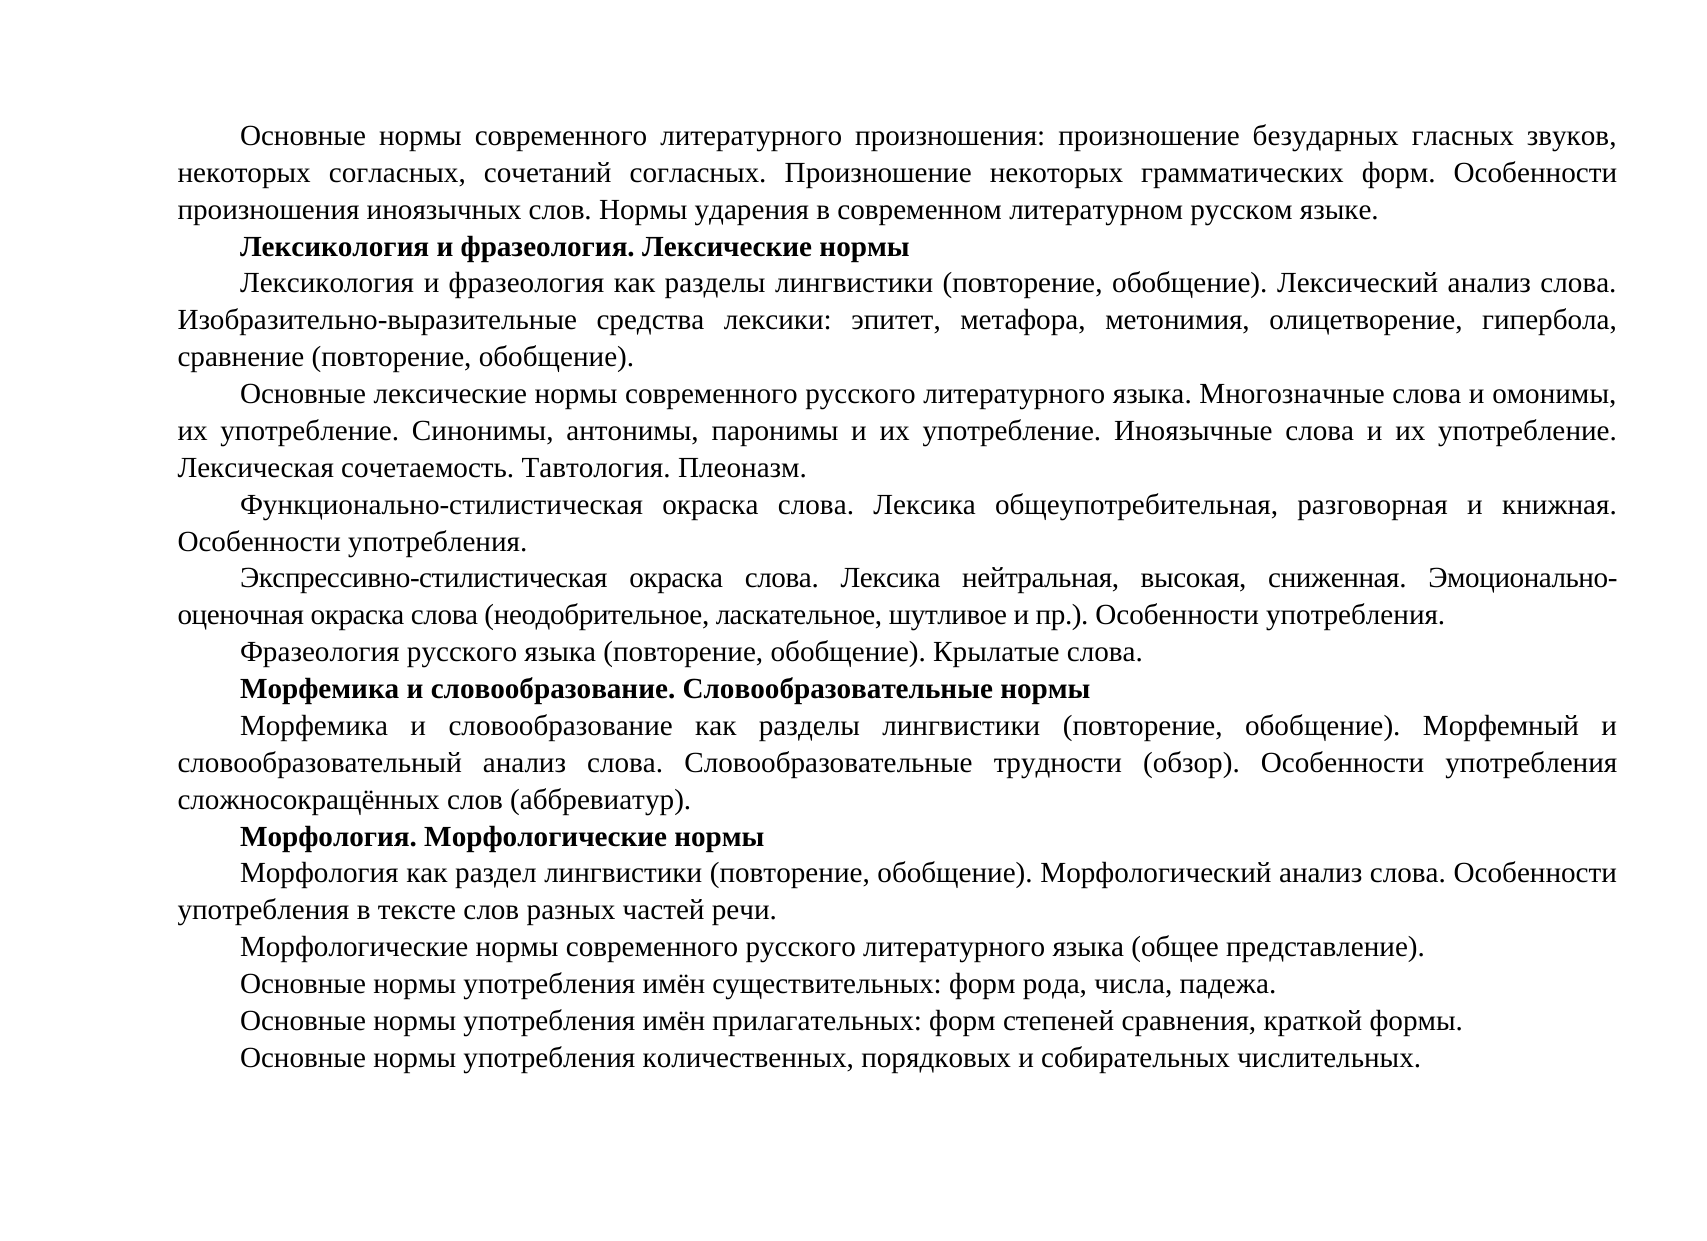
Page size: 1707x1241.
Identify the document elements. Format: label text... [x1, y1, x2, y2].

text Морфемика и словообразование как разделы лингвистики (повторение, обобщение). Морфемный и словообразовательный анализ слова. Словообразовательные трудности (обзор). Особенности употребления сложносокращённых слов (аббревиатур). [177, 708, 1618, 815]
text Фразеология русского языка (повторение, обобщение). Крылатые слова. [177, 634, 1618, 668]
text Лексикология и фразеология как разделы лингвистики (повторение, обобщение). Лексический анализ слова. Изобразительно-выразительные средства лексики: эпитет, метафора, метонимия, олицетворение, гипербола, сравнение (повторение, обобщение). [177, 266, 1618, 373]
text Основные нормы современного литературного произношения: произношение безударных гласных звуков, некоторых согласных, сочетаний согласных. Произношение некоторых грамматических форм. Особенности произношения иноязычных слов. Нормы ударения в современном литературном русском языке. [177, 118, 1618, 225]
text Лексикология и фразеология. Лексические нормы [177, 229, 1618, 262]
text Морфология. Морфологические нормы [177, 819, 1618, 852]
text Функционально-стилистическая окраска слова. Лексика общеупотребительная, разговорная и книжная. Особенности употребления. [177, 487, 1618, 557]
text Основные нормы употребления количественных, порядковых и собирательных числительных. [177, 1040, 1618, 1073]
text Основные лексические нормы современного русского литературного языка. Многозначные слова и омонимы, их употребление. Синонимы, антонимы, паронимы и их употребление. Иноязычные слова и их употребление. Лексическая сочетаемость. Тавтология. Плеоназм. [177, 376, 1618, 483]
text Экспрессивно-стилистическая окраска слова. Лексика нейтральная, высокая, сниженная. Эмоционально-оценочная окраска слова (неодобрительное, ласкательное, шутливое и пр.). Особенности употребления. [177, 561, 1618, 631]
text Основные нормы употребления имён существительных: форм рода, числа, падежа. [177, 966, 1618, 1000]
text Морфологические нормы современного русского литературного языка (общее представление). [177, 929, 1618, 963]
text Морфология как раздел лингвистики (повторение, обобщение). Морфологический анализ слова. Особенности употребления в тексте слов разных частей речи. [177, 856, 1618, 926]
text Основные нормы употребления имён прилагательных: форм степеней сравнения, краткой формы. [177, 1003, 1618, 1037]
text Морфемика и словообразование. Словообразовательные нормы [177, 671, 1618, 705]
